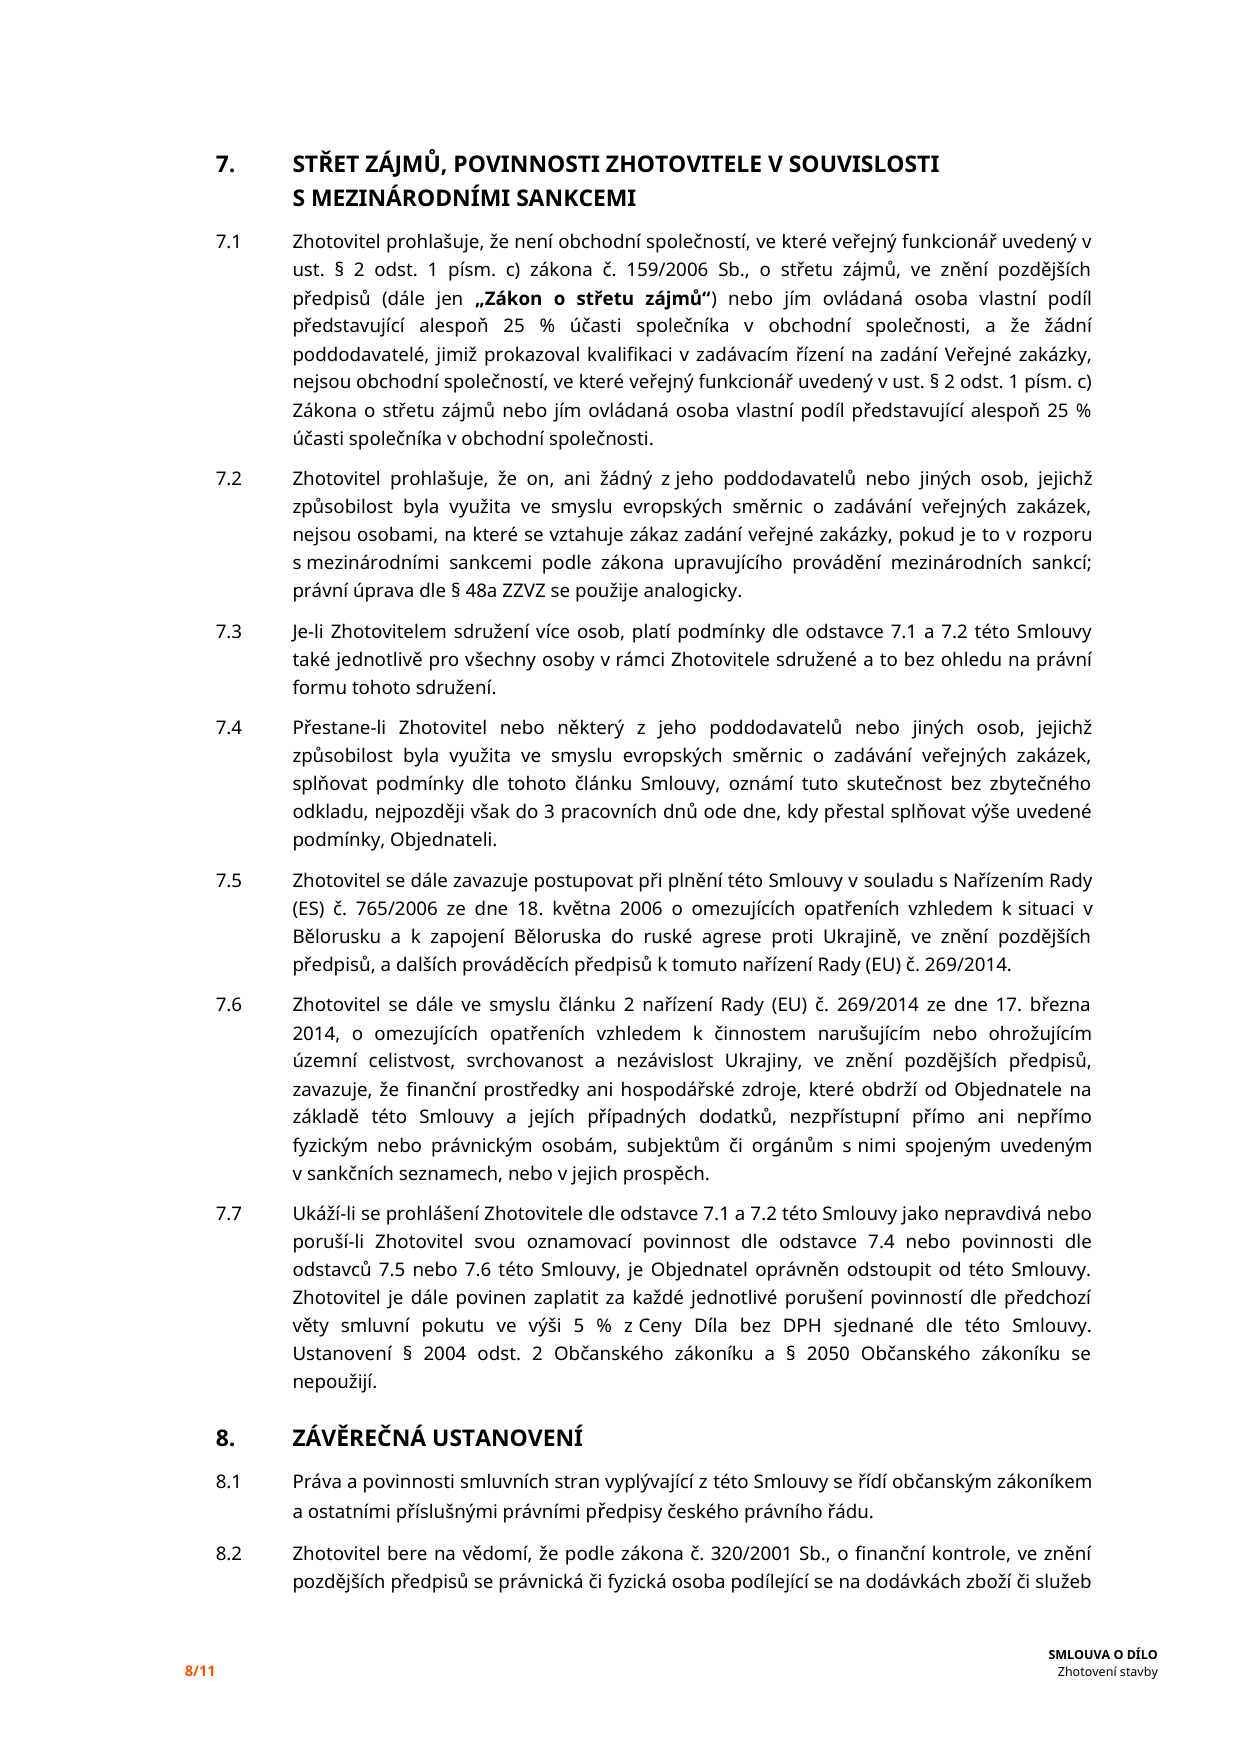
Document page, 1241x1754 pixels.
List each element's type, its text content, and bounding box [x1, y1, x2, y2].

text Práva a povinnosti smluvních stran vyplývající z této Smlouvy se řídí občanským zákoníkem a ostatními příslušnými právními předpisy českého právního řádu. [216, 1468, 1093, 1525]
text Zhotovitel prohlašuje, že on, ani žádný z jeho poddodavatelů nebo jiných osob, jejichž způsobilost byla využita ve smyslu evropských směrnic o zadávání veřejných zakázek, nejsou osobami, na které se vztahuje zákaz zadání veřejné zakázky, pokud je to v rozporu s mezinárodními sankcemi podle zákona upravujícího provádění mezinárodních sankcí; právní úprava dle § 48a ZZVZ se použije analogicky. [216, 465, 1093, 603]
text Přestane-li Zhotovitel nebo některý z jeho poddodavatelů nebo jiných osob, jejichž způsobilost byla využita ve smyslu evropských směrnic o zadávání veřejných zakázek, splňovat podmínky dle tohoto článku Smlouvy, oznámí tuto skutečnost bez zbytečného odkladu, nejpozději však do 3 pracovních dnů ode dne, kdy přestal splňovat výše uvedené podmínky, Objednateli. [216, 714, 1093, 852]
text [216, 1540, 1093, 1593]
text Ukáží-li se prohlášení Zhotovitele dle odstavce 7.1 a 7.2 této Smlouvy jako nepravdivá nebo poruší-li Zhotovitel svou oznamovací povinnost dle odstavce 7.4 nebo povinnosti dle odstavců 7.5 nebo 7.6 této Smlouvy, je Objednatel oprávněn odstoupit od této Smlouvy. Zhotovitel je dále povinen zaplatit za každé jednotlivé porušení povinností dle předchozí věty smluvní pokutu ve výši 5 % z Ceny Díla bez DPH sjednané dle této Smlouvy. Ustanovení § 2004 odst. 2 Občanského zákoníku a § 2050 Občanského zákoníku se nepoužijí. [216, 1200, 1093, 1394]
text Zhotovitel se dále ve smyslu článku 2 nařízení Rady (EU) č. 269/2014 ze dne 17. března 2014, o omezujících opatřeních vzhledem k činnostem narušujícím nebo ohrožujícím územní celistvost, svrchovanost a nezávislost Ukrajiny, ve znění pozdějších předpisů, zavazuje, že finanční prostředky ani hospodářské zdroje, které obdrží od Objednatele na základě této Smlouvy a jejích případných dodatků, nezpřístupní přímo ani nepřímo fyzickým nebo právnickým osobám, subjektům či orgánům s nimi spojeným uvedeným v sankčních seznamech, nebo v jejich prospěch. [216, 992, 1093, 1185]
text Zhotovitel se dále zavazuje postupovat při plnění této Smlouvy v souladu s Nařízením Rady (ES) č. 765/2006 ze dne 18. května 2006 o omezujících opatřeních vzhledem k situaci v Bělorusku a k zapojení Běloruska do ruské agrese proti Ukrajině, ve znění pozdějších předpisů, a dalších prováděcích předpisů k tomuto nařízení Rady (EU) č. 269/2014. [216, 867, 1093, 977]
text Střet zájmů, povinnosti Zhotovitele v souvislosti s MEZINÁRODNÍMI SANKCEMI [216, 147, 1093, 213]
text Je-li Zhotovitelem sdružení více osob, platí podmínky dle odstavce 7.1 a 7.2 této Smlouvy také jednotlivě pro všechny osoby v rámci Zhotovitele sdružené a to bez ohledu na právní formu tohoto sdružení. [216, 618, 1093, 699]
text Zhotovitel prohlašuje, že není obchodní společností, ve které veřejný funkcionář uvedený v ust. § 2 odst. 1 písm. c) zákona č. 159/2006 Sb., o střetu zájmů, ve znění pozdějších předpisů (dále jen „Zákon o střetu zájmů“) nebo jím ovládaná osoba vlastní podíl představující alespoň 25 % účasti společníka v obchodní společnosti, a že žádní poddodavatelé, jimiž prokazoval kvalifikaci v zadávacím řízení na zadání Veřejné zakázky, nejsou obchodní společností, ve které veřejný funkcionář uvedený v ust. § 2 odst. 1 písm. c) Zákona o střetu zájmů nebo jím ovládaná osoba vlastní podíl představující alespoň 25 % účasti společníka v obchodní společnosti. [216, 229, 1093, 450]
text ZÁVĚREČNÁ USTANOVENÍ [216, 1422, 1093, 1453]
